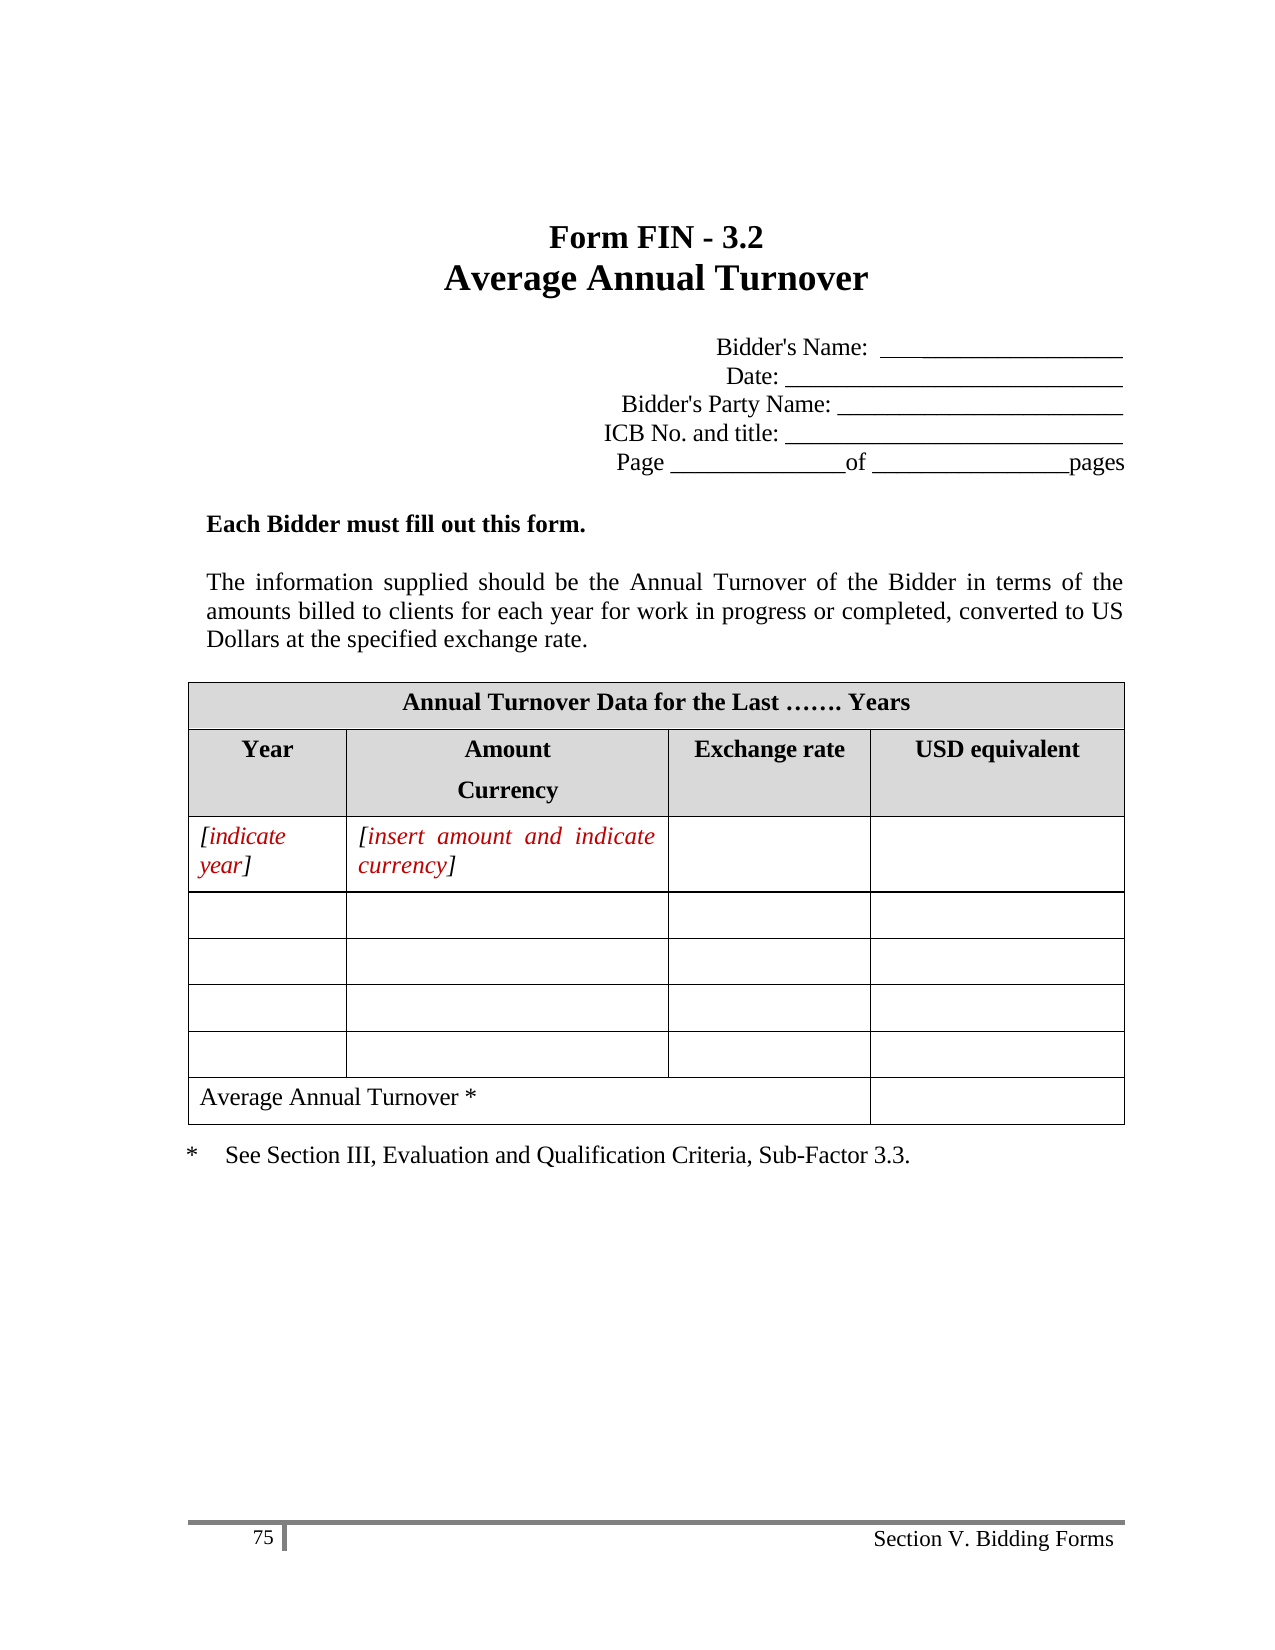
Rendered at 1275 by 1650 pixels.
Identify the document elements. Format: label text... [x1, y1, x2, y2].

table_cell [669, 817, 870, 891]
table_cell [871, 1078, 1124, 1124]
table_cell Amount Currency [347, 730, 668, 816]
table_cell [indicate year] [189, 817, 346, 891]
table_header Annual Turnover Data for the Last ……. Years [189, 683, 1124, 728]
text Each Bidder must fill out this form. [206, 509, 1125, 538]
table_cell [347, 1032, 668, 1077]
table_cell [669, 893, 870, 938]
table_cell [347, 893, 668, 938]
table_cell Average Annual Turnover * [189, 1078, 870, 1124]
table_cell [669, 985, 870, 1031]
table_cell USD equivalent [871, 730, 1124, 816]
table_cell [347, 939, 668, 984]
text Bidder's Name: ________________ Date: ___________________________ Bidder's Party Name: _______________________ ICB No. and title: ___________________________ Page ______________of ________________pages [187, 332, 1125, 476]
table_cell [189, 1032, 346, 1077]
table_cell [669, 939, 870, 984]
table_cell [insert amount and indicate currency] [347, 817, 668, 891]
text The information supplied should be the Annual Turnover of the Bidder in terms of the amounts billed to clients for each year for work in progress or completed, converted to US Dollars at the specified exchange rate. [206, 567, 1125, 653]
table_cell [669, 1032, 870, 1077]
table_cell [871, 893, 1124, 938]
table_cell Year [189, 730, 346, 816]
table_cell [189, 985, 346, 1031]
table_cell [871, 817, 1124, 891]
table_cell [189, 939, 346, 984]
table_cell Exchange rate [669, 730, 870, 816]
text * See Section III, Evaluation and Qualification Criteria, Sub-Factor 3.3. [186, 1140, 1117, 1168]
table_cell [871, 939, 1124, 984]
table_cell [871, 985, 1124, 1031]
table_cell [189, 893, 346, 938]
subtitle Average Annual Turnover [187, 255, 1125, 298]
table_cell [871, 1032, 1124, 1077]
table_cell [347, 985, 668, 1031]
text Form FIN - 3.2 [187, 217, 1125, 255]
